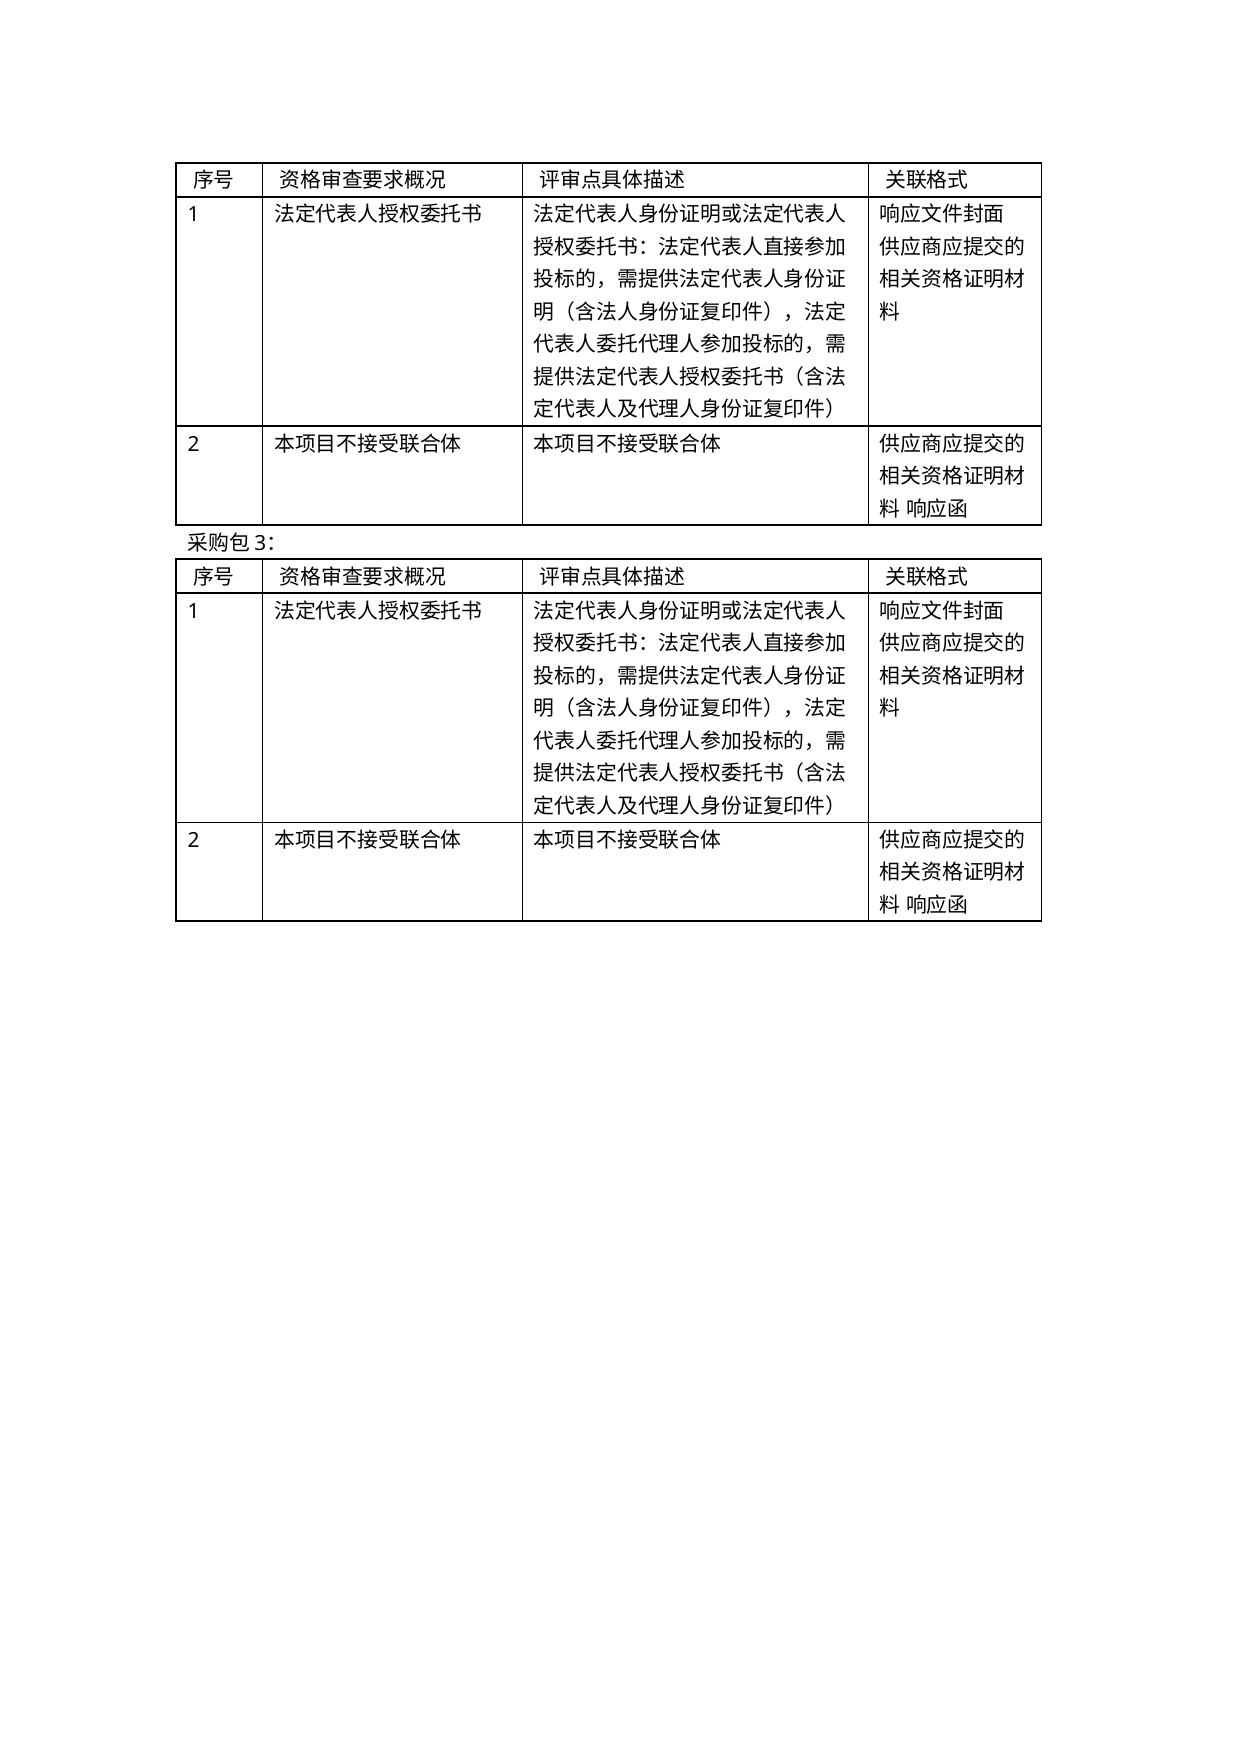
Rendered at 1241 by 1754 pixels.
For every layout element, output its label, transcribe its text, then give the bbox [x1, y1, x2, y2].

table_cell 法定代表人身份证明或法定代表人授权委托书：法定代表人直接参加投标的，需提供法定代表人身份证明（含法人身份证复印件），法定代表人委托代理人参加投标的，需提供法定代表人授权委托书（含法定代表人及代理人身份证复印件） [523, 594, 868, 821]
table_cell 本项目不接受联合体 [263, 427, 522, 524]
table_cell 1 [177, 198, 262, 425]
table_header 资格审查要求概况 [263, 560, 522, 592]
table_cell 本项目不接受联合体 [263, 823, 522, 920]
table_header 评审点具体描述 [523, 560, 868, 592]
table_header 评审点具体描述 [523, 164, 868, 196]
table_cell 响应文件封面 供应商应提交的相关资格证明材料 [869, 198, 1041, 425]
table_header 序号 [177, 164, 262, 196]
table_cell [523, 198, 868, 425]
table_header 资格审查要求概况 [263, 164, 522, 196]
table_cell 本项目不接受联合体 [523, 427, 868, 524]
table_cell 供应商应提交的相关资格证明材料 响应函 [869, 823, 1041, 920]
table_header 关联格式 [869, 164, 1041, 196]
table_cell 响应文件封面 供应商应提交的相关资格证明材料 [869, 594, 1041, 821]
table_cell 2 [177, 427, 262, 524]
table_cell 1 [177, 594, 262, 821]
text 采购包3： [187, 526, 1053, 558]
table_cell 法定代表人授权委托书 [263, 198, 522, 425]
table_cell 2 [177, 823, 262, 920]
table_cell 法定代表人授权委托书 [263, 594, 522, 821]
table_cell 供应商应提交的相关资格证明材料 响应函 [869, 427, 1041, 524]
table_cell 本项目不接受联合体 [523, 823, 868, 920]
table_header 序号 [177, 560, 262, 592]
table_header 关联格式 [869, 560, 1041, 592]
